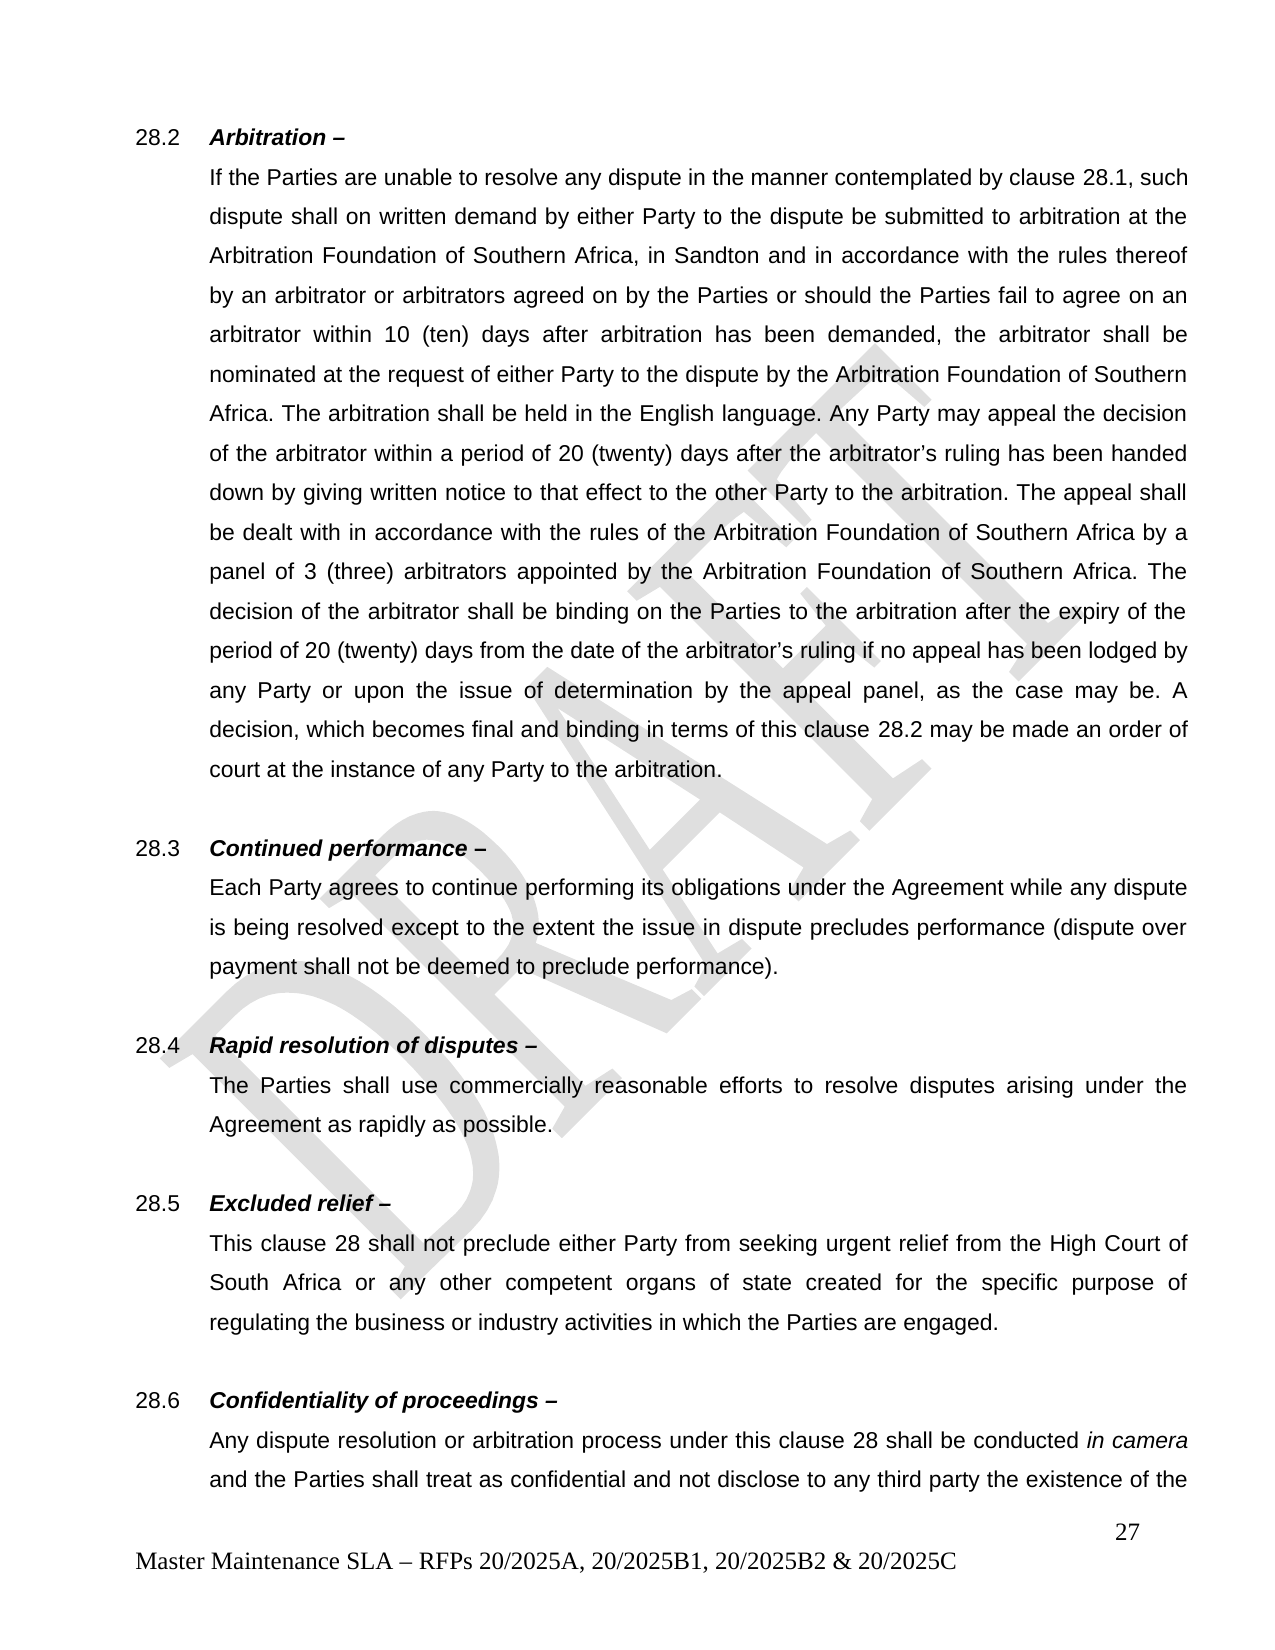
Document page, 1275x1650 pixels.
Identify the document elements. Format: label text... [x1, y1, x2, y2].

text The Parties shall use commercially reasonable efforts to resolve disputes arising under the Agreement as rapidly as possible. [135, 1072, 1188, 1137]
list Rapid resolution of disputes – [135, 1032, 1193, 1058]
text If the Parties are unable to resolve any dispute in the manner contemplated by clause 28.1, such dispute shall on written demand by either Party to the dispute be submitted to arbitration at the Arbitration Foundation of Southern Africa, in Sandton and in accordance with the rules thereof by an arbitrator or arbitrators agreed on by the Parties or should the Parties fail to agree on an arbitrator within 10 (ten) days after arbitration has been demanded, the arbitrator shall be nominated at the request of either Party to the dispute by the Arbitration Foundation of Southern Africa. The arbitration shall be held in the English language. Any Party may appeal the decision of the arbitrator within a period of 20 (twenty) days after the arbitrator’s ruling has been handed down by giving written notice to that effect to the other Party to the arbitration. The appeal shall be dealt with in accordance with the rules of the Arbitration Foundation of Southern Africa by a panel of 3 (three) arbitrators appointed by the Arbitration Foundation of Southern Africa. The decision of the arbitrator shall be binding on the Parties to the arbitration after the expiry of the period of 20 (twenty) days from the date of the arbitrator’s ruling if no appeal has been lodged by any Party or upon the issue of determination by the appeal panel, as the case may be. A decision, which becomes final and binding in terms of this clause 28.2 may be made an order of court at the instance of any Party to the arbitration. [135, 163, 1188, 782]
list Arbitration – [135, 124, 1193, 150]
list Continued performance – [135, 835, 1193, 861]
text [135, 1427, 1188, 1493]
list Confidentiality of proceedings – [135, 1387, 1193, 1414]
text This clause 28 shall not preclude either Party from seeking urgent relief from the High Court of South Africa or any other competent organs of state created for the specific purpose of regulating the business or industry activities in which the Parties are engaged. [135, 1229, 1188, 1335]
list Excluded relief – [135, 1190, 1193, 1216]
text Each Party agrees to continue performing its obligations under the Agreement while any dispute is being resolved except to the extent the issue in dispute precludes performance (dispute over payment shall not be deemed to preclude performance). [135, 874, 1188, 979]
